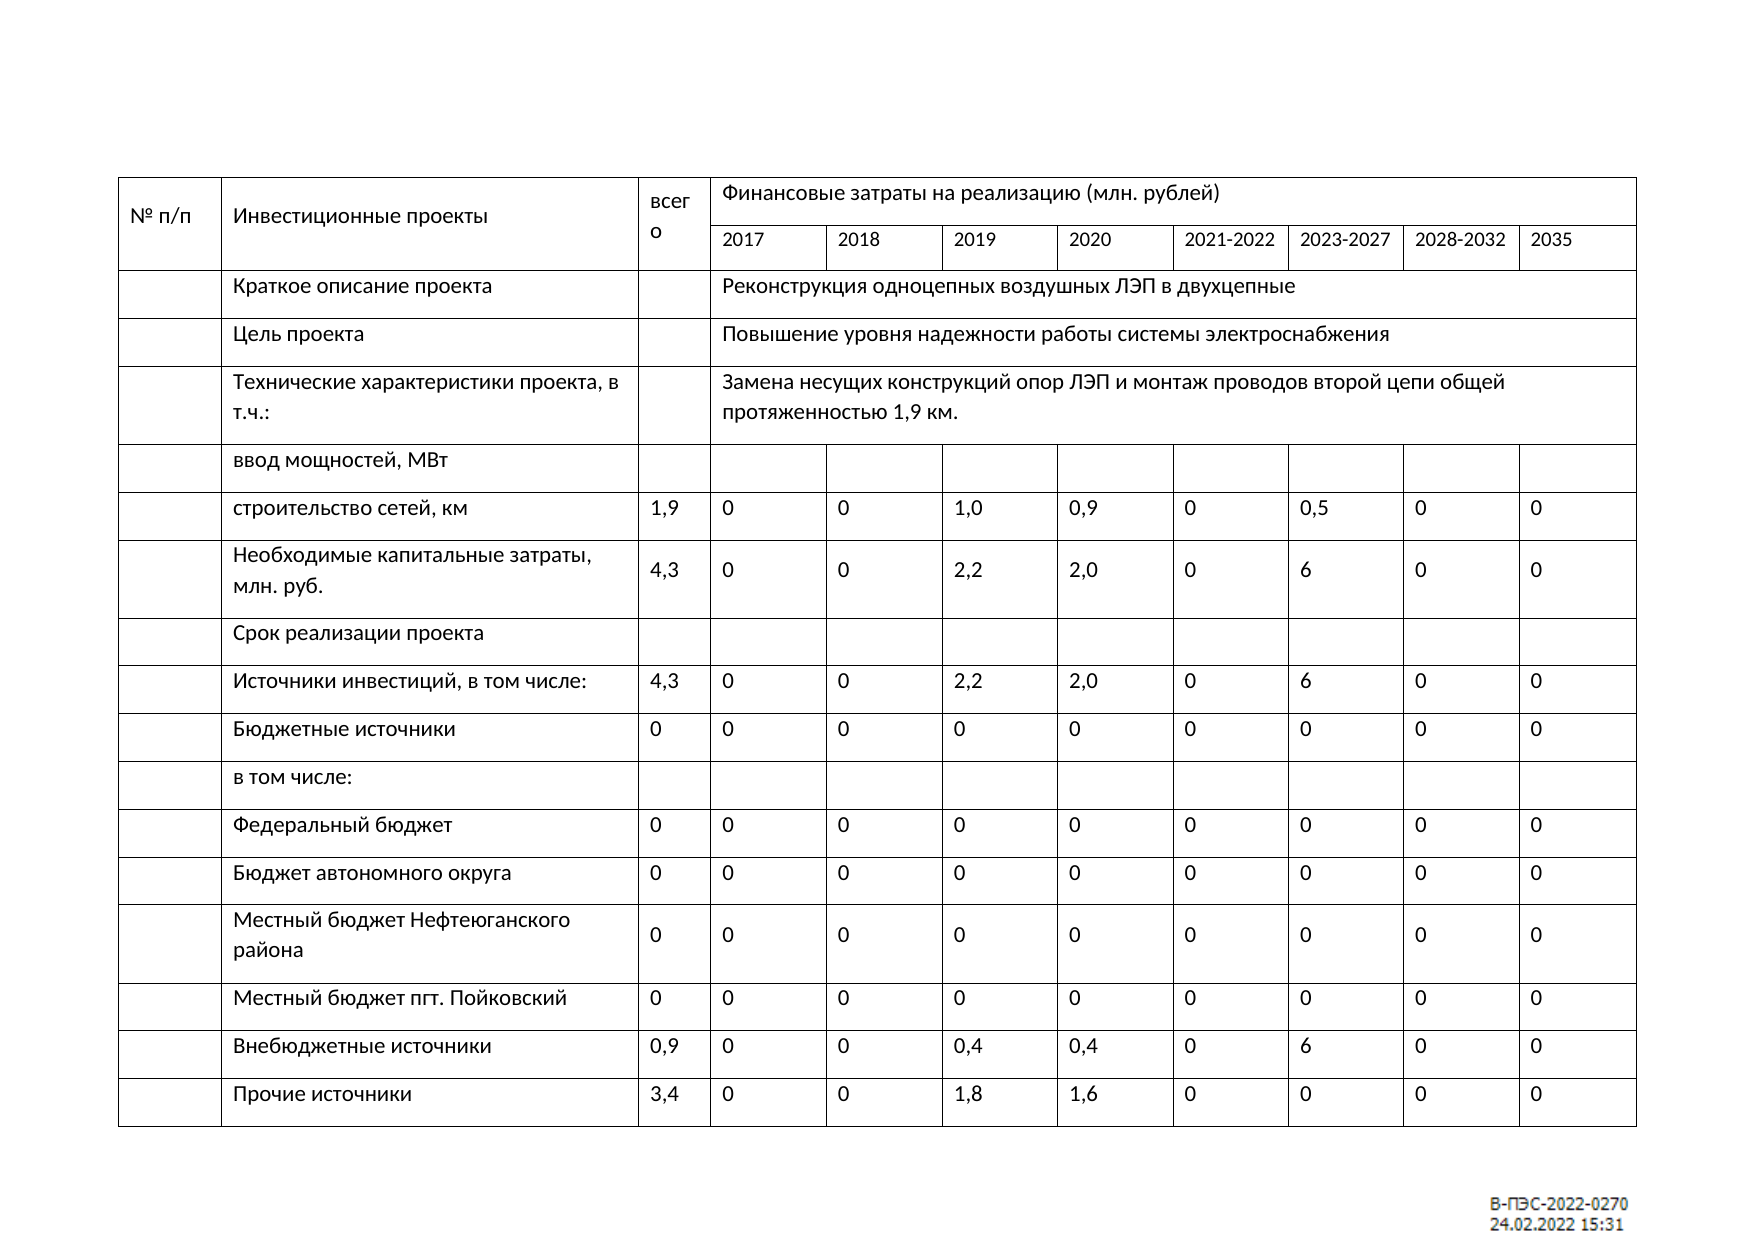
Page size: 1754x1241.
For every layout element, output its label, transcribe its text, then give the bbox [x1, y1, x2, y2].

table_cell [1289, 619, 1403, 665]
table_cell 0 [1289, 714, 1403, 761]
table_cell 0 [1289, 984, 1403, 1030]
table_cell 1,6 [1058, 1079, 1173, 1126]
table_cell [1174, 762, 1288, 809]
table_cell 0 [711, 905, 826, 982]
table_cell 2,2 [943, 666, 1057, 713]
table_cell 2023-2027 [1289, 226, 1403, 270]
table_cell Технические характеристики проекта, в т.ч.: [222, 367, 638, 444]
table_cell [639, 762, 710, 809]
table_cell [943, 619, 1057, 665]
table_cell 0 [1520, 858, 1636, 904]
table_cell 0,4 [1058, 1031, 1173, 1078]
table_cell [711, 445, 826, 492]
table_cell 0 [827, 984, 942, 1030]
table_cell [119, 1031, 221, 1078]
table_cell [639, 319, 710, 366]
table_cell 2028-2032 [1404, 226, 1519, 270]
table_cell 0,5 [1289, 493, 1403, 539]
table_cell 0 [711, 493, 826, 539]
table_cell 0 [711, 1079, 826, 1126]
table_cell 0 [1289, 810, 1403, 857]
table_cell [827, 619, 942, 665]
table_cell [711, 619, 826, 665]
table_cell 0 [1174, 1079, 1288, 1126]
table_cell 0 [1404, 984, 1519, 1030]
table_cell [827, 445, 942, 492]
table_cell [119, 905, 221, 982]
table_cell 0 [827, 493, 942, 539]
picture [1488, 1193, 1636, 1234]
table_header всего [639, 178, 710, 270]
table_cell [639, 271, 710, 318]
table_cell 0 [639, 905, 710, 982]
table_cell Повышение уровня надежности работы системы электроснабжения [711, 319, 1636, 366]
table_cell [1404, 619, 1519, 665]
table_cell [639, 619, 710, 665]
table_cell 0 [827, 858, 942, 904]
table_cell 0 [1289, 1079, 1403, 1126]
table_cell 0 [943, 810, 1057, 857]
table_cell 0 [1058, 714, 1173, 761]
table_cell 3,4 [639, 1079, 710, 1126]
table_cell [119, 541, 221, 617]
table_cell [639, 445, 710, 492]
table_cell 0 [943, 905, 1057, 982]
table_cell 0 [639, 984, 710, 1030]
table_cell [1520, 619, 1636, 665]
table_cell [943, 762, 1057, 809]
table_cell 0 [1404, 810, 1519, 857]
table_cell 0 [1520, 984, 1636, 1030]
table_cell [1058, 762, 1173, 809]
table_cell 0 [1058, 810, 1173, 857]
table_cell 2,0 [1058, 541, 1173, 617]
table_cell Замена несущих конструкций опор ЛЭП и монтаж проводов второй цепи общей протяженностью 1,9 км. [711, 367, 1636, 444]
table_cell 0 [943, 984, 1057, 1030]
table_cell Местный бюджет Нефтеюганского района [222, 905, 638, 982]
table_cell [1404, 762, 1519, 809]
table_cell 0 [711, 984, 826, 1030]
table_cell 0 [711, 541, 826, 617]
table_cell [1520, 762, 1636, 809]
table_cell [1058, 445, 1173, 492]
table_cell Краткое описание проекта [222, 271, 638, 318]
table_cell Бюджетные источники [222, 714, 638, 761]
table_cell Внебюджетные источники [222, 1031, 638, 1078]
table_cell [1520, 445, 1636, 492]
table_cell [119, 271, 221, 318]
table_cell [1174, 619, 1288, 665]
table_cell 6 [1289, 1031, 1403, 1078]
table_cell 0 [1404, 666, 1519, 713]
table_cell [119, 493, 221, 539]
table_cell 0 [1174, 810, 1288, 857]
table_cell [119, 858, 221, 904]
table_cell 2,2 [943, 541, 1057, 617]
table_cell 0 [1404, 1031, 1519, 1078]
table_cell 2018 [827, 226, 942, 270]
table_header Финансовые затраты на реализацию (млн. рублей) [711, 178, 1636, 225]
table_cell 0 [639, 714, 710, 761]
table_cell 0 [1058, 984, 1173, 1030]
table_cell 0 [711, 810, 826, 857]
table_cell [119, 810, 221, 857]
table_cell [119, 984, 221, 1030]
table_cell 6 [1289, 541, 1403, 617]
table_cell 0 [1289, 858, 1403, 904]
table_cell 0 [1289, 905, 1403, 982]
table_cell 2021-2022 [1174, 226, 1288, 270]
table_cell Федеральный бюджет [222, 810, 638, 857]
table_cell 0 [827, 666, 942, 713]
table_cell 1,9 [639, 493, 710, 539]
table_cell Прочие источники [222, 1079, 638, 1126]
table_cell 0 [1520, 541, 1636, 617]
table_cell [119, 445, 221, 492]
table_cell 0 [1520, 666, 1636, 713]
table_cell 0 [827, 541, 942, 617]
table_cell 4,3 [639, 541, 710, 617]
table_cell 0 [711, 666, 826, 713]
table_cell 0 [1174, 1031, 1288, 1078]
table_cell 0 [1404, 858, 1519, 904]
table_cell [711, 762, 826, 809]
table_cell 0 [1174, 714, 1288, 761]
table_cell [827, 762, 942, 809]
table_cell [1289, 445, 1403, 492]
table_cell 0 [639, 858, 710, 904]
table_cell 0,4 [943, 1031, 1057, 1078]
table_cell 0 [1404, 1079, 1519, 1126]
table_cell 2,0 [1058, 666, 1173, 713]
table_cell 0 [827, 1031, 942, 1078]
table_cell в том числе: [222, 762, 638, 809]
table_cell [1404, 445, 1519, 492]
table_cell [943, 445, 1057, 492]
table_cell 0 [711, 714, 826, 761]
table_cell Необходимые капитальные затраты, млн. руб. [222, 541, 638, 617]
table_cell [1174, 445, 1288, 492]
table_cell 4,3 [639, 666, 710, 713]
table_header № п/п [119, 178, 221, 270]
table_cell 0 [1520, 905, 1636, 982]
table_cell 1,0 [943, 493, 1057, 539]
table_cell 0 [1520, 1031, 1636, 1078]
table_cell [119, 367, 221, 444]
table_cell 1,8 [943, 1079, 1057, 1126]
table_cell 0 [827, 905, 942, 982]
table_cell 0 [943, 714, 1057, 761]
table_cell 0 [639, 810, 710, 857]
table_cell 0 [711, 1031, 826, 1078]
table_cell 0 [1174, 493, 1288, 539]
table_cell 0,9 [639, 1031, 710, 1078]
table_cell [119, 762, 221, 809]
table_cell 0 [1404, 714, 1519, 761]
table_cell 0 [1520, 810, 1636, 857]
table_cell [639, 367, 710, 444]
table_cell 2035 [1520, 226, 1636, 270]
table_cell 0 [827, 810, 942, 857]
table_cell 0 [1520, 1079, 1636, 1126]
table_cell Срок реализации проекта [222, 619, 638, 665]
table_cell 0 [1404, 493, 1519, 539]
table_cell 0,9 [1058, 493, 1173, 539]
table_cell 0 [1174, 666, 1288, 713]
table_cell 0 [711, 858, 826, 904]
table_cell 0 [1174, 905, 1288, 982]
table_cell Источники инвестиций, в том числе: [222, 666, 638, 713]
table_cell 2017 [711, 226, 826, 270]
table_cell Реконструкция одноцепных воздушных ЛЭП в двухцепные [711, 271, 1636, 318]
table_cell 0 [943, 858, 1057, 904]
table_header Инвестиционные проекты [222, 178, 638, 270]
table_cell 0 [1058, 905, 1173, 982]
table_cell строительство сетей, км [222, 493, 638, 539]
table_cell 6 [1289, 666, 1403, 713]
table_cell [119, 619, 221, 665]
table_cell Цель проекта [222, 319, 638, 366]
table_cell [119, 666, 221, 713]
table_cell 0 [827, 1079, 942, 1126]
table_cell 0 [1174, 858, 1288, 904]
table_cell 0 [1520, 714, 1636, 761]
table_cell 0 [1520, 493, 1636, 539]
table_cell 0 [1058, 858, 1173, 904]
table_cell 0 [1174, 984, 1288, 1030]
table_cell Бюджет автономного округа [222, 858, 638, 904]
table_cell 0 [1174, 541, 1288, 617]
table_cell [1058, 619, 1173, 665]
table_cell Местный бюджет пгт. Пойковский [222, 984, 638, 1030]
table_cell 2019 [943, 226, 1057, 270]
table_cell 0 [1404, 541, 1519, 617]
table_cell [119, 714, 221, 761]
table_cell 0 [827, 714, 942, 761]
table_cell ввод мощностей, МВт [222, 445, 638, 492]
table_cell 2020 [1058, 226, 1173, 270]
table_cell [1289, 762, 1403, 809]
table_cell 0 [1404, 905, 1519, 982]
table_cell [119, 319, 221, 366]
table_cell [119, 1079, 221, 1126]
